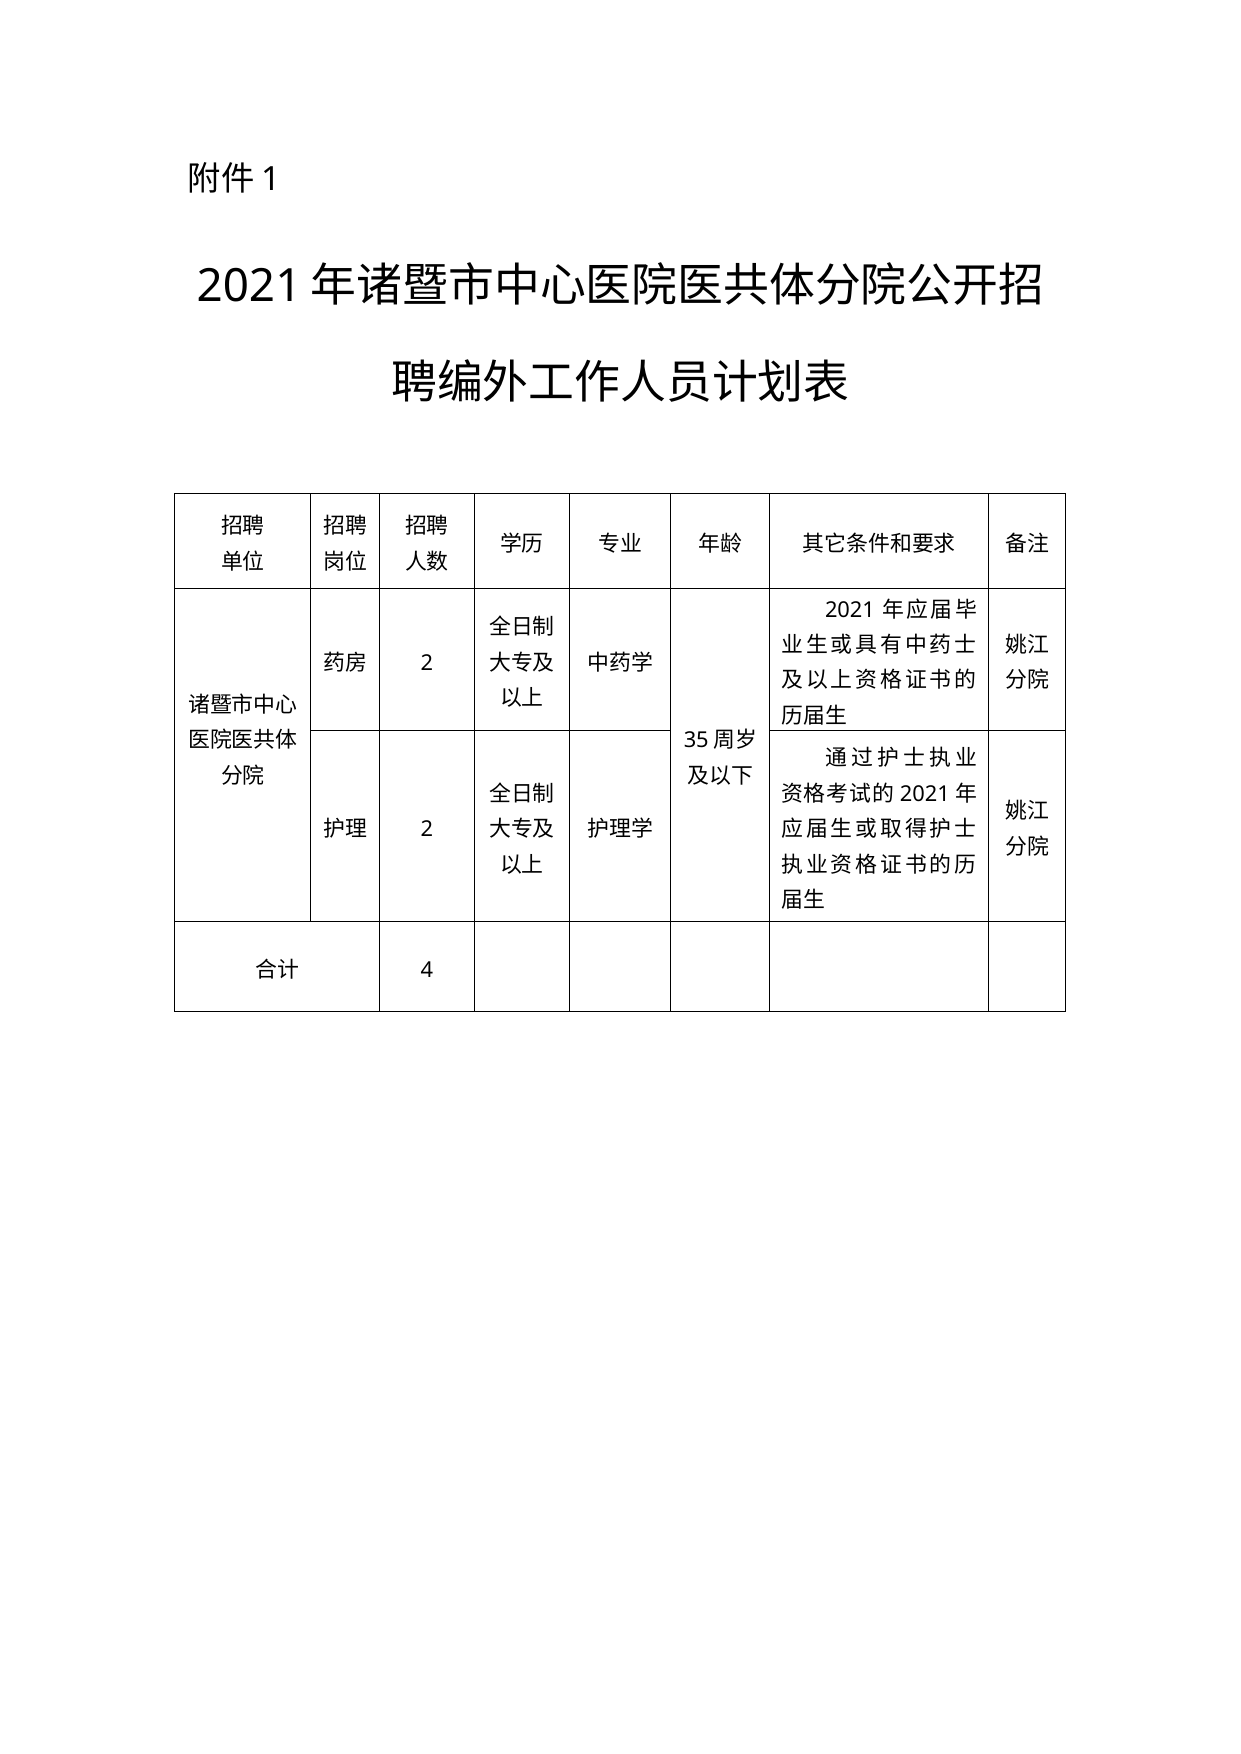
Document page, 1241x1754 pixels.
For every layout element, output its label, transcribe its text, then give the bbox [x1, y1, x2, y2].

table_cell [475, 922, 569, 1011]
table_cell 通过护士执业资格考试的2021年应届生或取得护士执业资格证书的历届生 [770, 731, 988, 921]
table_cell 2021年应届毕业生或具有中药士及以上资格证书的历届生 [770, 589, 988, 730]
table_cell 姚江 分院 [989, 731, 1065, 921]
text 2021年诸暨市中心医院医共体分院公开招聘编外工作人员计划表 [187, 233, 1053, 428]
table_cell 护理 [311, 731, 379, 921]
table_header 招聘 人数 [380, 494, 474, 588]
table_cell 2 [380, 731, 474, 921]
table_header 招聘 单位 [175, 494, 310, 588]
table_cell 药房 [311, 589, 379, 730]
table_cell 护理学 [570, 731, 670, 921]
table_cell [671, 922, 769, 1011]
table_cell 35周岁及以下 [671, 589, 769, 921]
table_header 学历 [475, 494, 569, 588]
table_cell 2 [380, 589, 474, 730]
table_header 招聘岗位 [311, 494, 379, 588]
table_cell 全日制大专及以上 [475, 589, 569, 730]
table_header 专业 [570, 494, 670, 588]
table_cell 4 [380, 922, 474, 1011]
text 附件1 [187, 162, 1053, 197]
table_cell 中药学 [570, 589, 670, 730]
table_cell 合计 [175, 922, 379, 1011]
table_header 其它条件和要求 [770, 494, 988, 588]
table_cell 全日制大专及以上 [475, 731, 569, 921]
table_header 年龄 [671, 494, 769, 588]
table_cell [570, 922, 670, 1011]
table_header 备注 [989, 494, 1065, 588]
table_cell 诸暨市中心医院医共体分院 [175, 589, 310, 921]
table_cell [989, 922, 1065, 1011]
table_cell 姚江 分院 [989, 589, 1065, 730]
table_cell [770, 922, 988, 1011]
